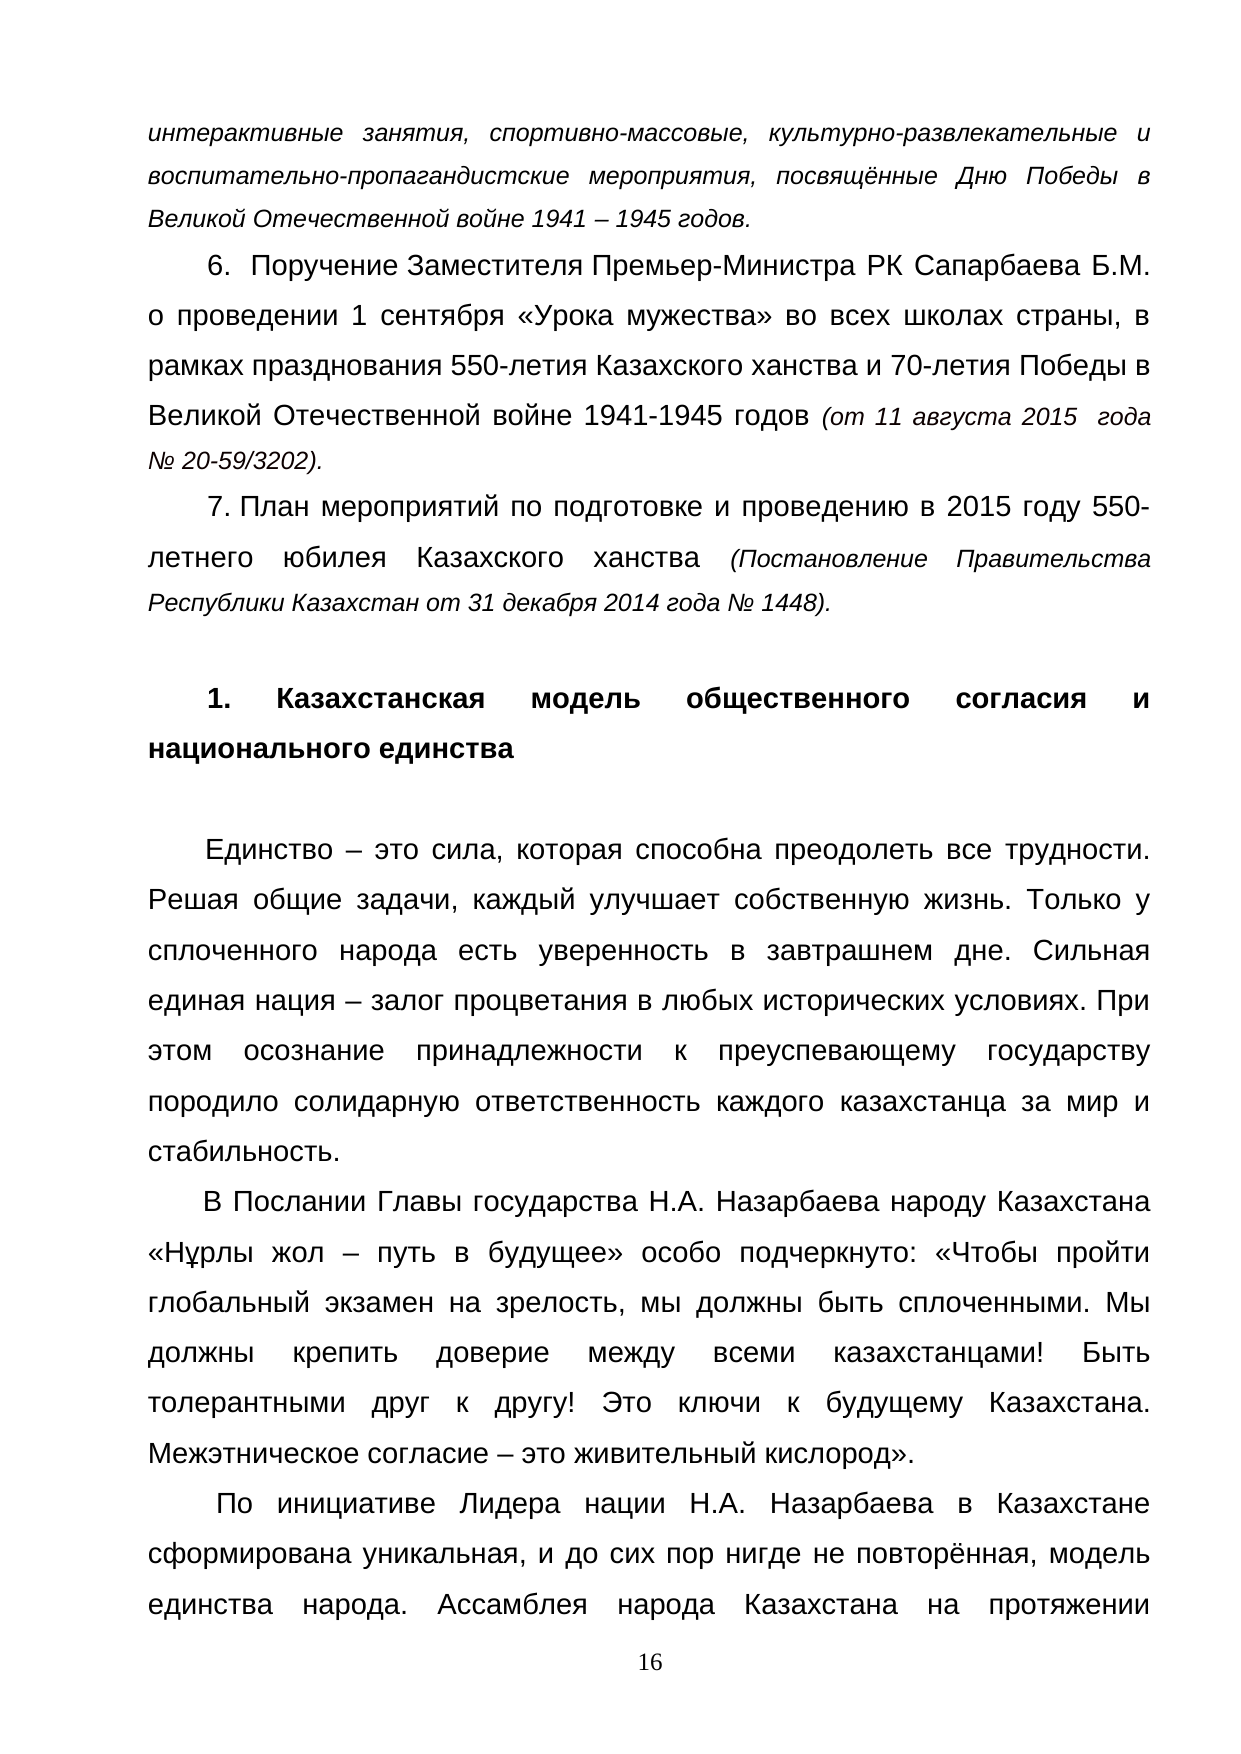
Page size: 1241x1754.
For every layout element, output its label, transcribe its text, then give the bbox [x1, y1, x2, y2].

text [148, 118, 1152, 233]
text 1. Казахстанская модель общественного согласия и национального единства [148, 681, 1152, 765]
text В Послании Главы государства Н.А. Назарбаева народу Казахстана «Нұрлы жол – путь в будущее» особо подчеркнуто: «Чтобы пройти глобальный экзамен на зрелость, мы должны быть сплоченными. Мы должны крепить доверие между всеми казахстанцами! Быть толерантными друг к другу! Это ключи к будущему Казахстана. Межэтническое согласие – это живительный кислород». [148, 1184, 1152, 1469]
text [148, 1486, 1152, 1620]
text Единство – это сила, которая способна преодолеть все трудности. Решая общие задачи, каждый улучшает собственную жизнь. Только у сплоченного народа есть уверенность в завтрашнем дне. Сильная единая нация – залог процветания в любых исторических условиях. При этом осознание принадлежности к преуспевающему государству породило солидарную ответственность каждого казахстанца за мир и стабильность. [148, 832, 1152, 1167]
text 7. План мероприятий по подготовке и проведению в 2015 году 550-летнего юбилея Казахского ханства (Постановление Правительства Республики Казахстан от 31 декабря 2014 года № 1448). [148, 489, 1152, 616]
text 6. Поручение Заместителя Премьер-Министра РК Сапарбаева Б.М. о проведении 1 сентября «Урока мужества» во всех школах страны, в рамках празднования 550-летия Казахского ханства и 70-летия Победы в Великой Отечественной войне 1941-1945 годов (от 11 августа 2015 года № 20-59/3202). [148, 247, 1152, 475]
